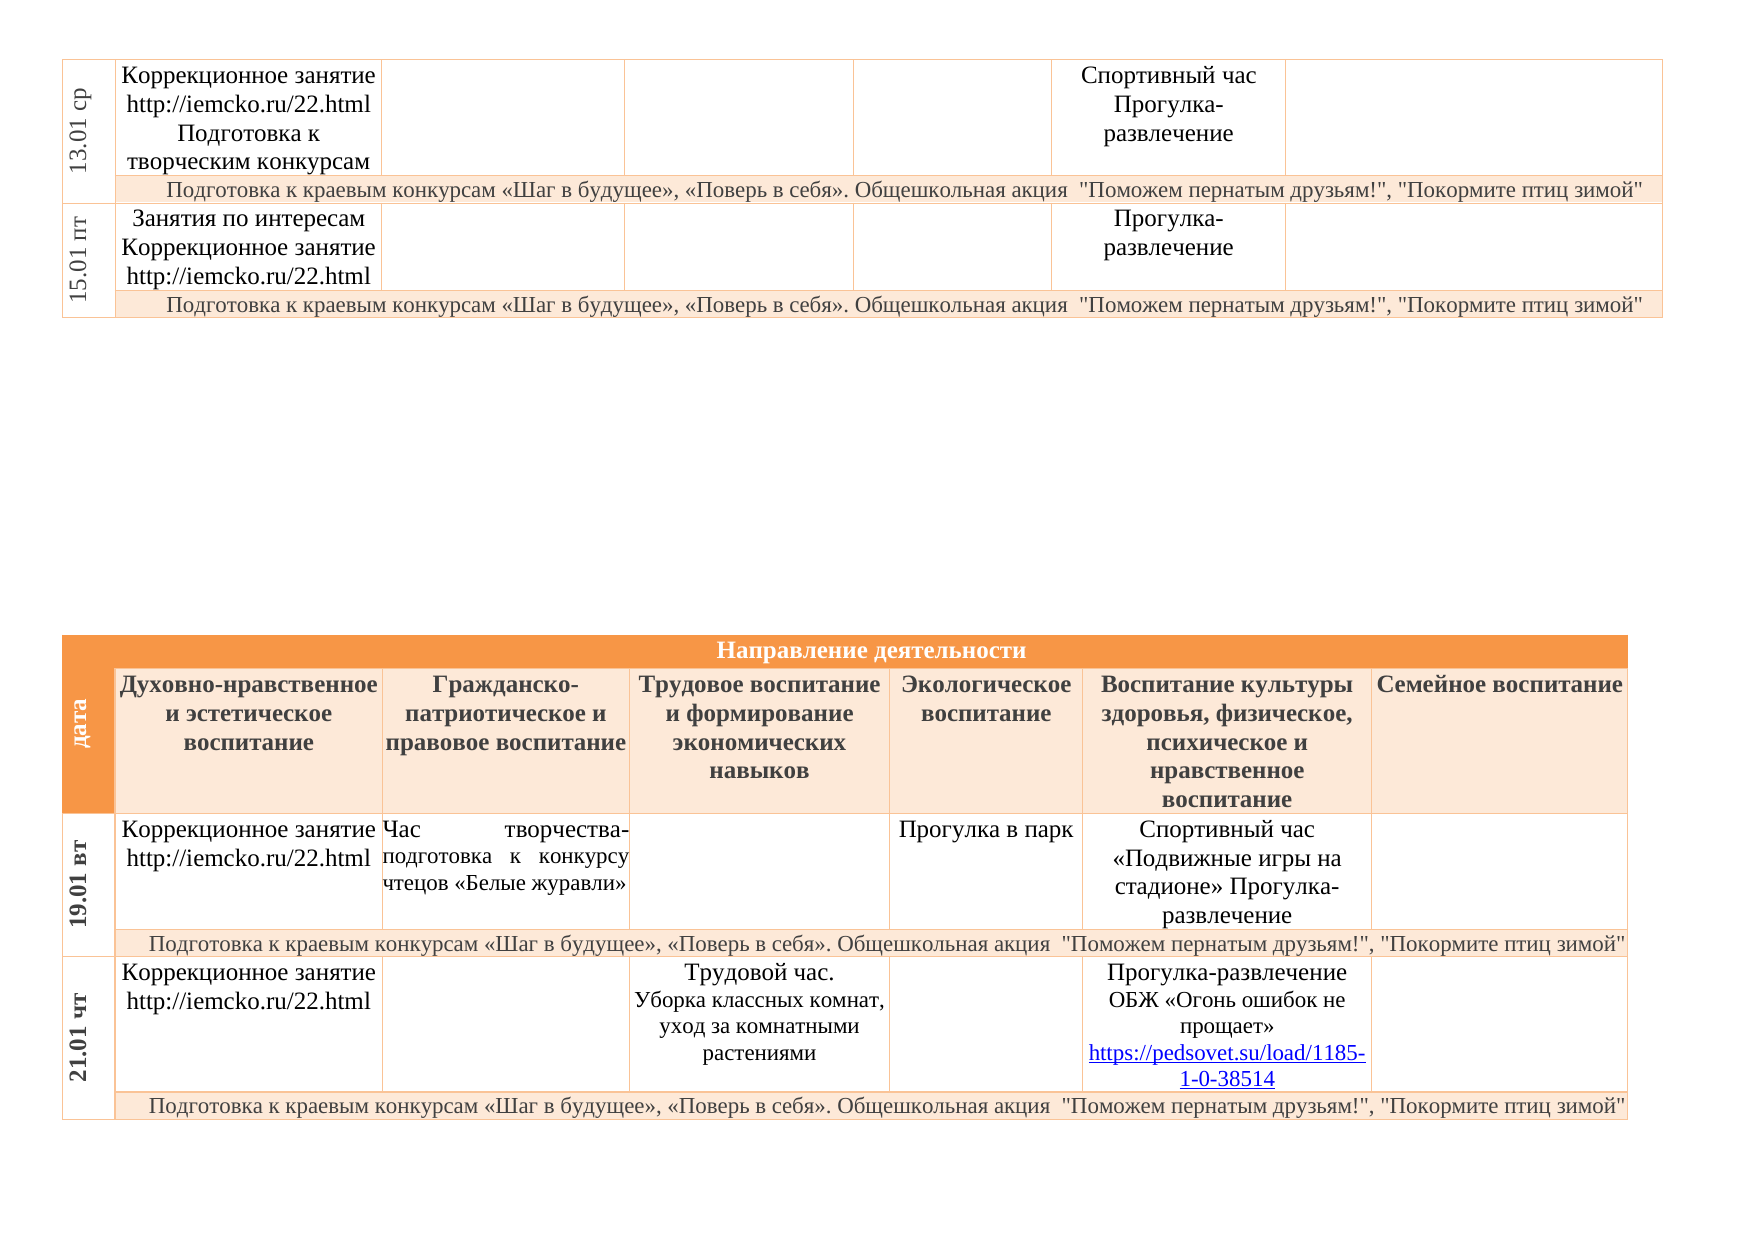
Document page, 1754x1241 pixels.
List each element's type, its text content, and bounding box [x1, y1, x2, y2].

table_cell [1372, 814, 1627, 929]
table_cell [383, 957, 629, 1091]
table_cell 19.01 вт [63, 814, 114, 956]
table_cell Трудовой час. Уборка классных комнат, уход за комнатными растениями [630, 957, 889, 1091]
table_cell Подготовка к краевым конкурсам «Шаг в будущее», «Поверь в себя». Общешкольная акция "Поможем пернатым друзьям!", "Покормите птиц зимой" [116, 930, 1627, 956]
table_cell [382, 60, 624, 175]
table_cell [116, 176, 1662, 202]
table_cell Экологическое воспитание [890, 669, 1082, 813]
table_cell [854, 204, 1051, 290]
table_cell [854, 60, 1051, 175]
table_cell Час творчества- подготовка к конкурсу чтецов «Белые журавли» [383, 814, 629, 929]
table_cell Прогулка-развлечение [1052, 204, 1285, 290]
table_cell Подготовка к краевым конкурсам «Шаг в будущее», «Поверь в себя». Общешкольная акция "Поможем пернатым друзьям!", "Покормите птиц зимой" [116, 291, 1662, 317]
table_header Направление деятельности [116, 636, 1627, 668]
table_cell [625, 60, 853, 175]
table_cell 15.01 пт [63, 204, 115, 317]
table_cell [1286, 60, 1662, 175]
table_cell Воспитание культуры здоровья, физическое, психическое и нравственное воспитание [1083, 669, 1371, 813]
table_cell [382, 204, 624, 290]
table_cell Коррекционное занятие http://iemcko.ru/22.html Подготовка к творческим конкурсам [116, 60, 381, 175]
table_cell Спортивный час Прогулка-развлечение [1052, 60, 1285, 175]
table_cell Коррекционное занятие http://iemcko.ru/22.html [116, 957, 382, 1091]
table_header дата [63, 636, 114, 813]
table_cell Коррекционное занятие http://iemcko.ru/22.html [116, 814, 382, 929]
table_cell Прогулка-развлечение ОБЖ «Огонь ошибок не прощает» https://pedsovet.su/load/1185-1-0-38514 [1083, 957, 1371, 1091]
table_cell Спортивный час «Подвижные игры на стадионе» Прогулка-развлечение [1083, 814, 1371, 929]
table_cell Подготовка к краевым конкурсам «Шаг в будущее», «Поверь в себя». Общешкольная акция "Поможем пернатым друзьям!", "Покормите птиц зимой" [116, 1093, 1627, 1119]
table_cell Трудовое воспитание и формирование экономических навыков [630, 669, 889, 813]
table_cell [1372, 957, 1627, 1091]
table_cell Занятия по интересам Коррекционное занятие http://iemcko.ru/22.html [116, 204, 381, 290]
table_cell [890, 957, 1082, 1091]
table_cell 21.01 чт [63, 957, 114, 1119]
table_cell Семейное воспитание [1372, 669, 1627, 813]
table_cell [630, 814, 889, 929]
table_cell [1286, 204, 1662, 290]
table_cell 13.01 ср [63, 60, 115, 202]
table_cell Гражданско-патриотическое и правовое воспитание [383, 669, 629, 813]
table_cell Духовно-нравственное и эстетическое воспитание [116, 669, 382, 813]
table_cell [625, 204, 853, 290]
table_cell Прогулка в парк [890, 814, 1082, 929]
